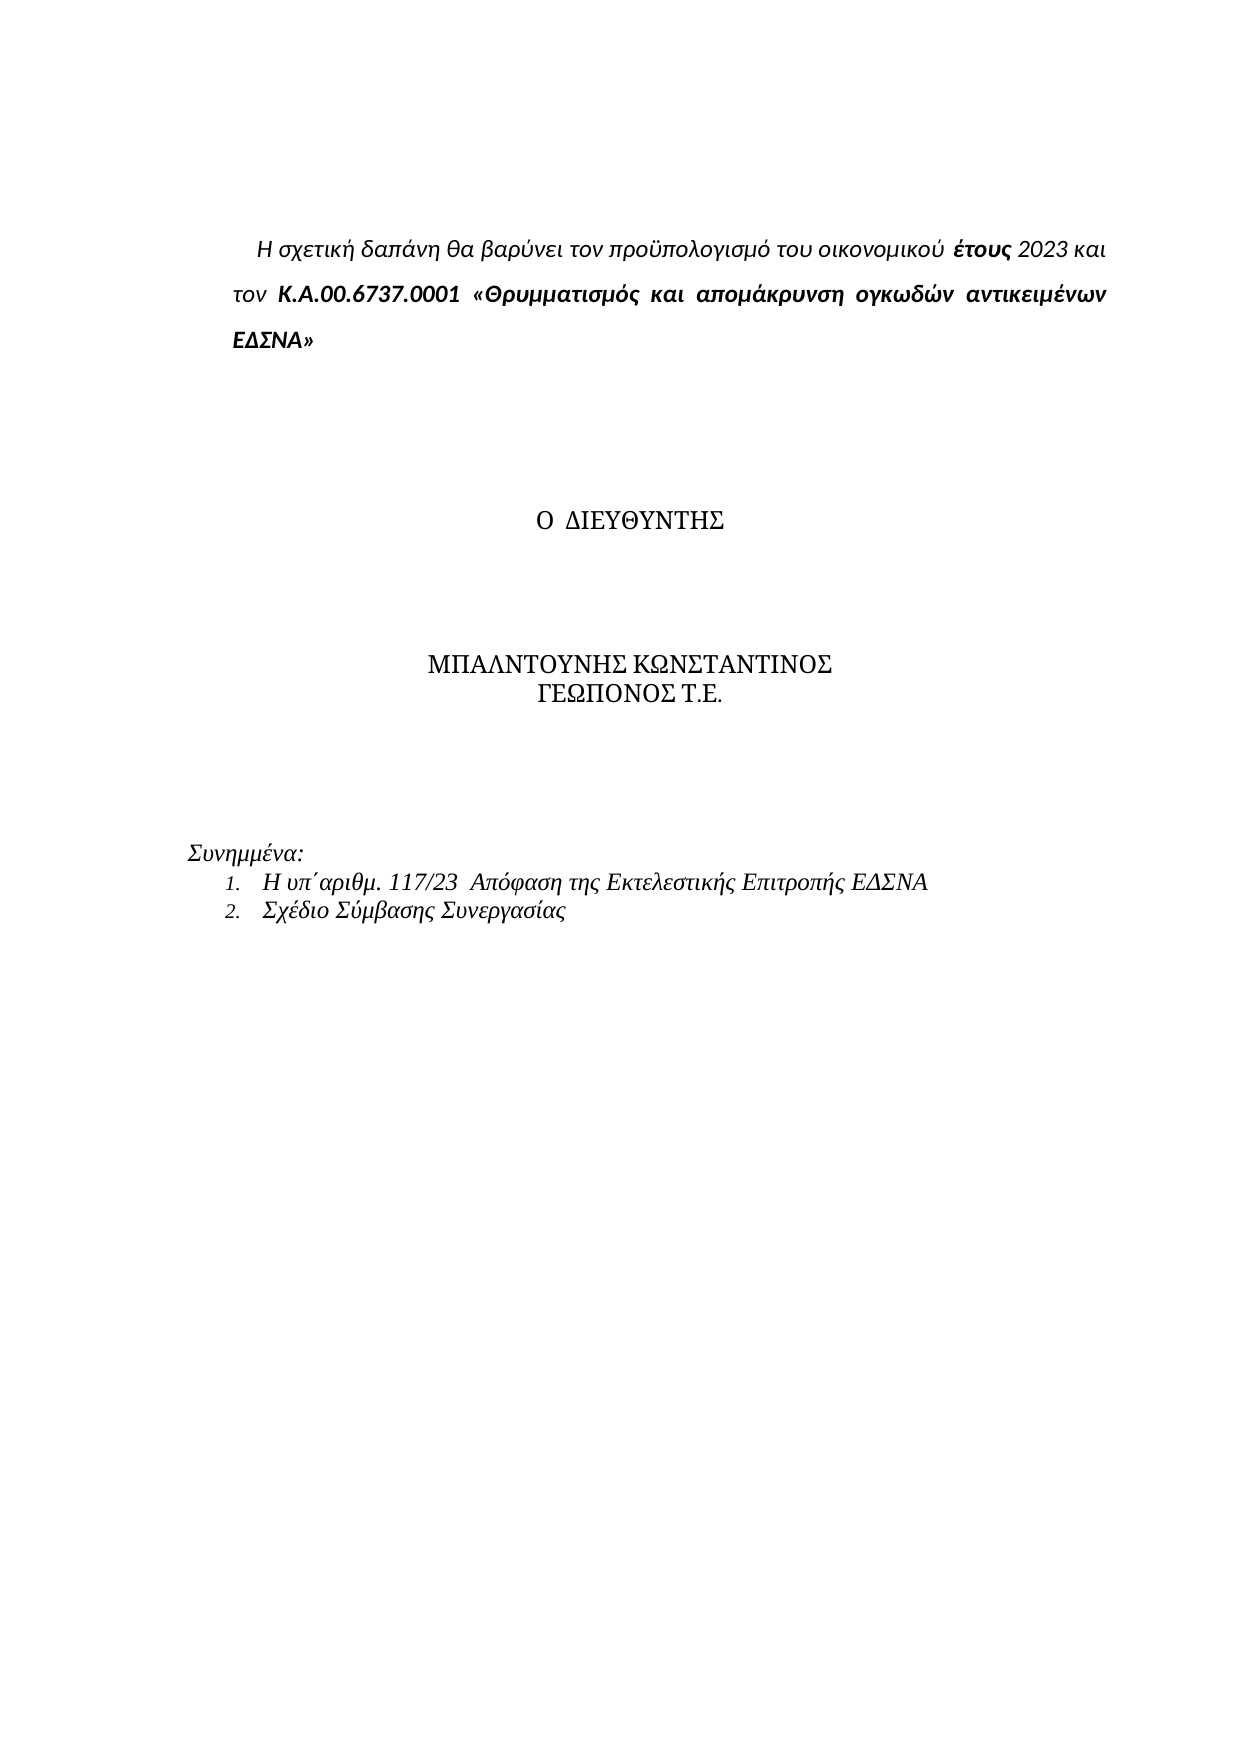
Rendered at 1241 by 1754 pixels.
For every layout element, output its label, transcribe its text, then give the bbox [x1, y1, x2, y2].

text Ο ΔΙΕΥΘΥΝΤΗΣ [128, 507, 1131, 536]
text Η σχετική δαπάνη θα βαρύνει τον προϋπολογισμό του οικονομικού έτους 2023 και τον Κ.Α.00.6737.0001 «Θρυμματισμός και απομάκρυνση ογκωδών αντικειμένων ΕΔΣΝΑ» [232, 233, 1106, 355]
text ΜΠΑΛΝΤΟΥΝΗΣ ΚΩΝΣΤΑΝΤΙΝΟΣ [128, 651, 1131, 680]
text ΓΕΩΠΟΝΟΣ Τ.Ε. [128, 680, 1131, 708]
list Η υπ΄αριθμ. 117/23 Απόφαση της Εκτελεστικής Επιτροπής ΕΔΣΝΑ [225, 867, 1106, 895]
list Σχέδιο Σύμβασης Συνεργασίας [225, 895, 1106, 924]
text Συνημμένα: [187, 838, 1106, 867]
